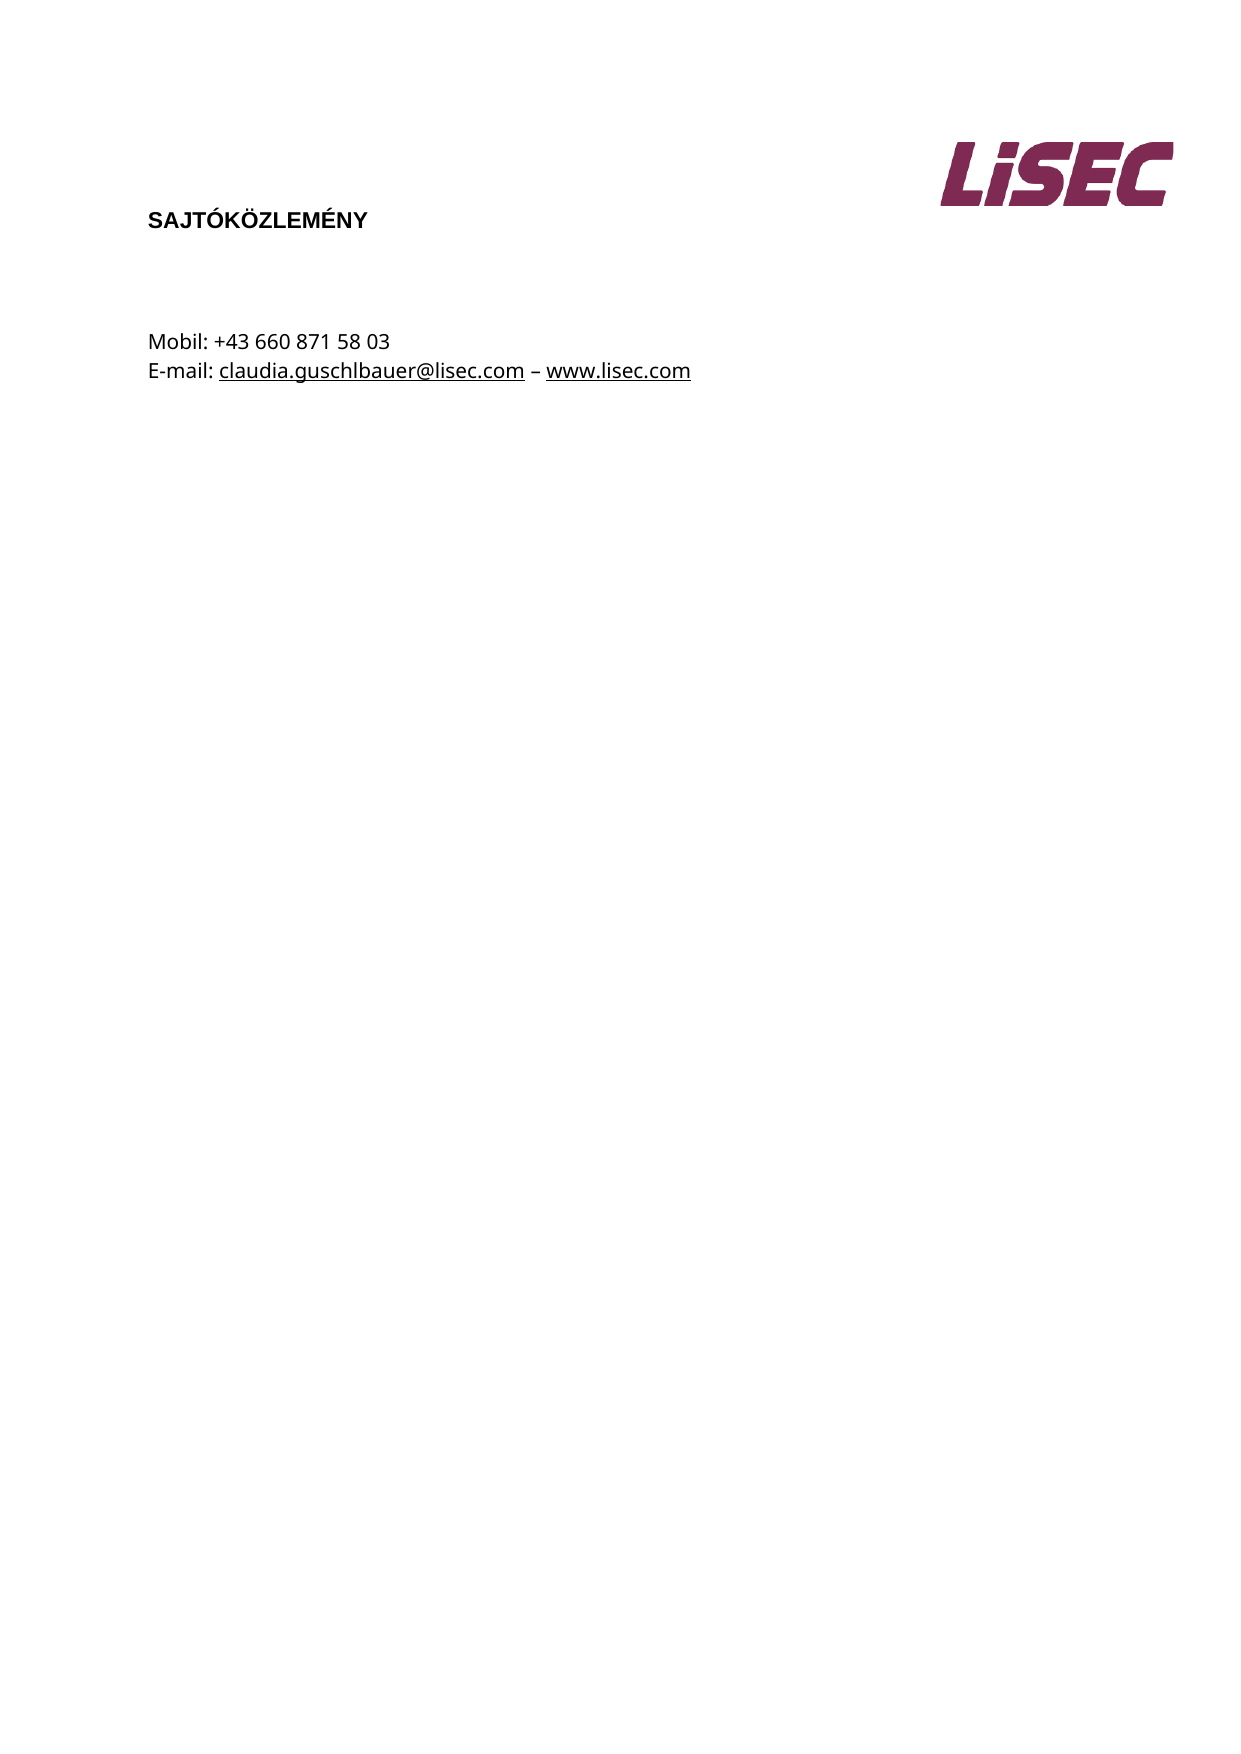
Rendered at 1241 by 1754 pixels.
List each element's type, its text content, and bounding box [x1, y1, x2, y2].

text 3353 Seitenstetten, Ausztria Tel.: +43 7477 405-1115 Mobil: +43 660 871 58 03 E-mail: claudia.guschlbauer@lisec.com – www.lisec.com [148, 327, 1093, 384]
picture [939, 142, 1173, 205]
